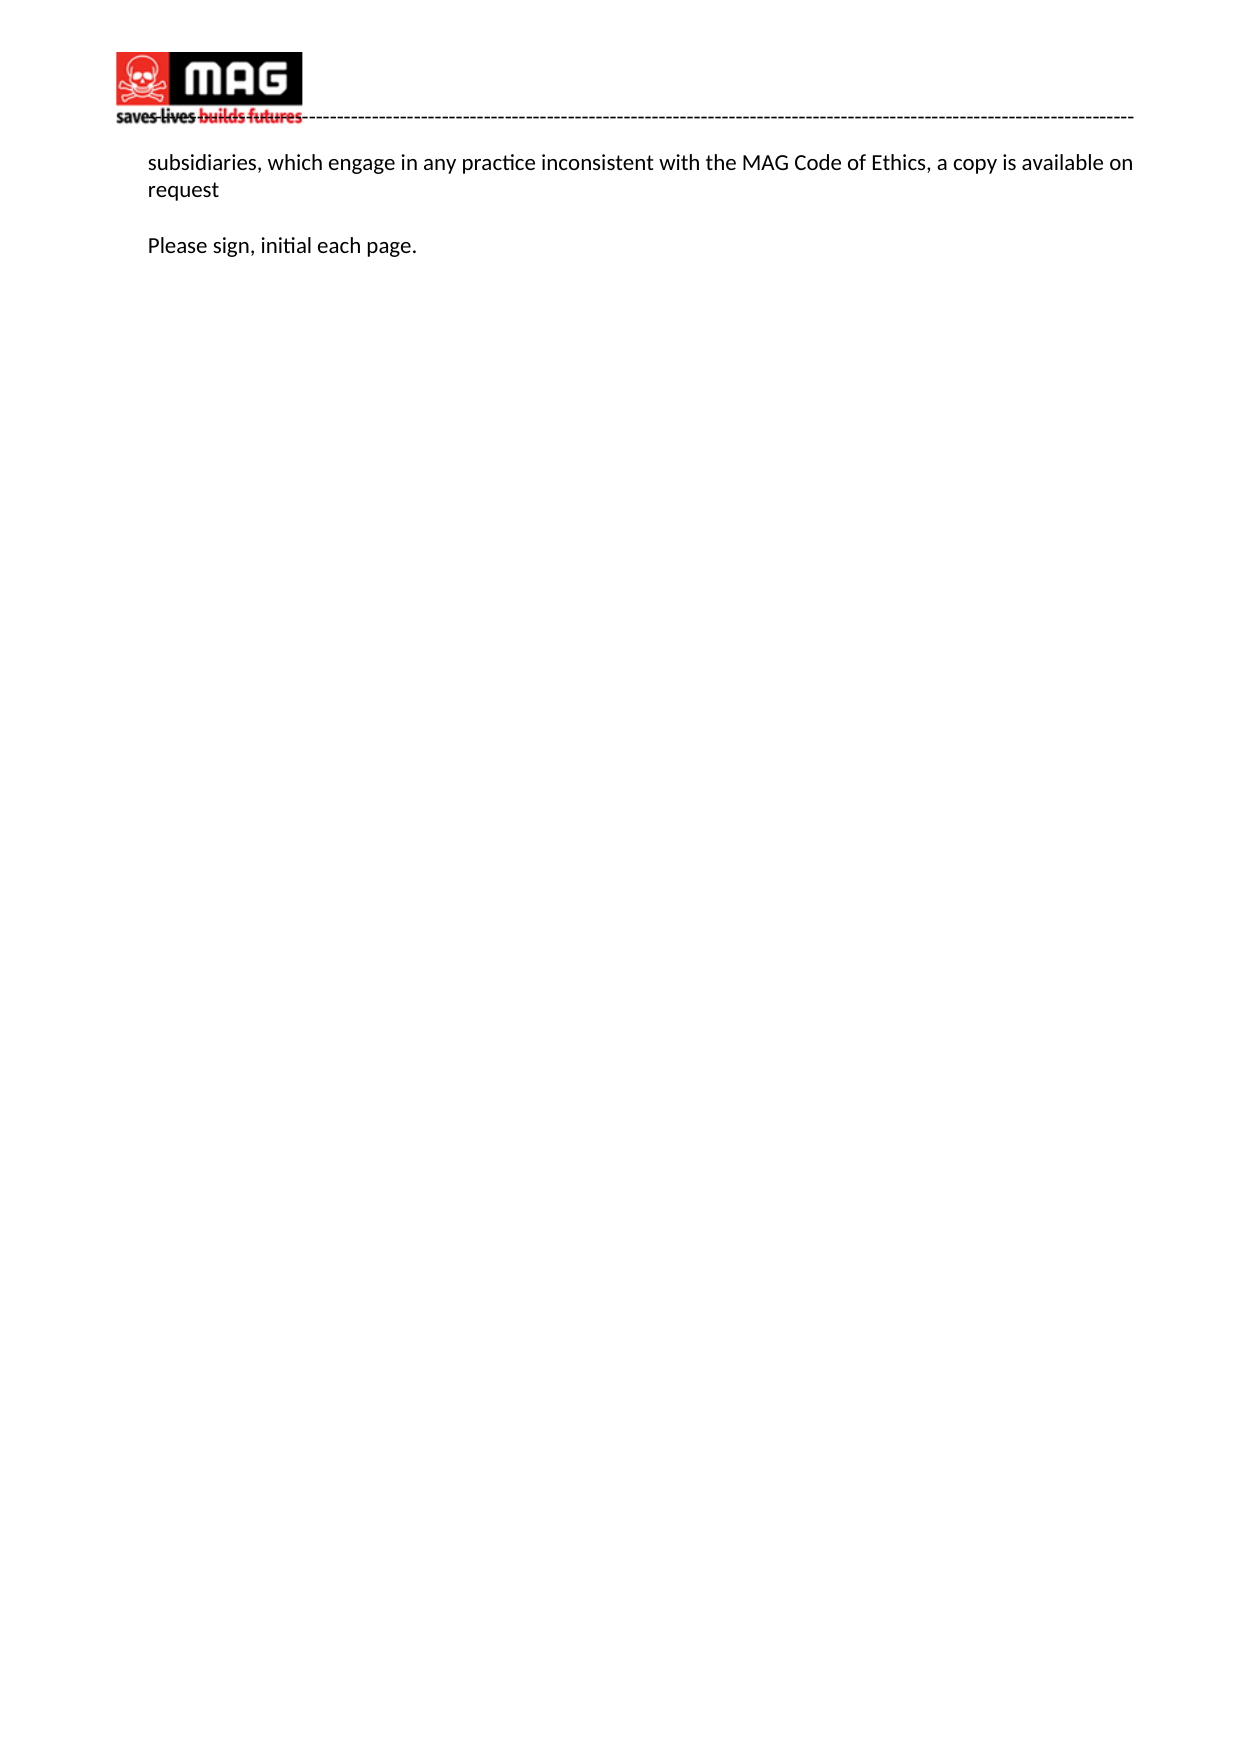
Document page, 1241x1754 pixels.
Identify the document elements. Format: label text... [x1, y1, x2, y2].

text Please sign, initial each page. [148, 232, 1137, 260]
picture [116, 52, 303, 126]
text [148, 148, 1137, 204]
